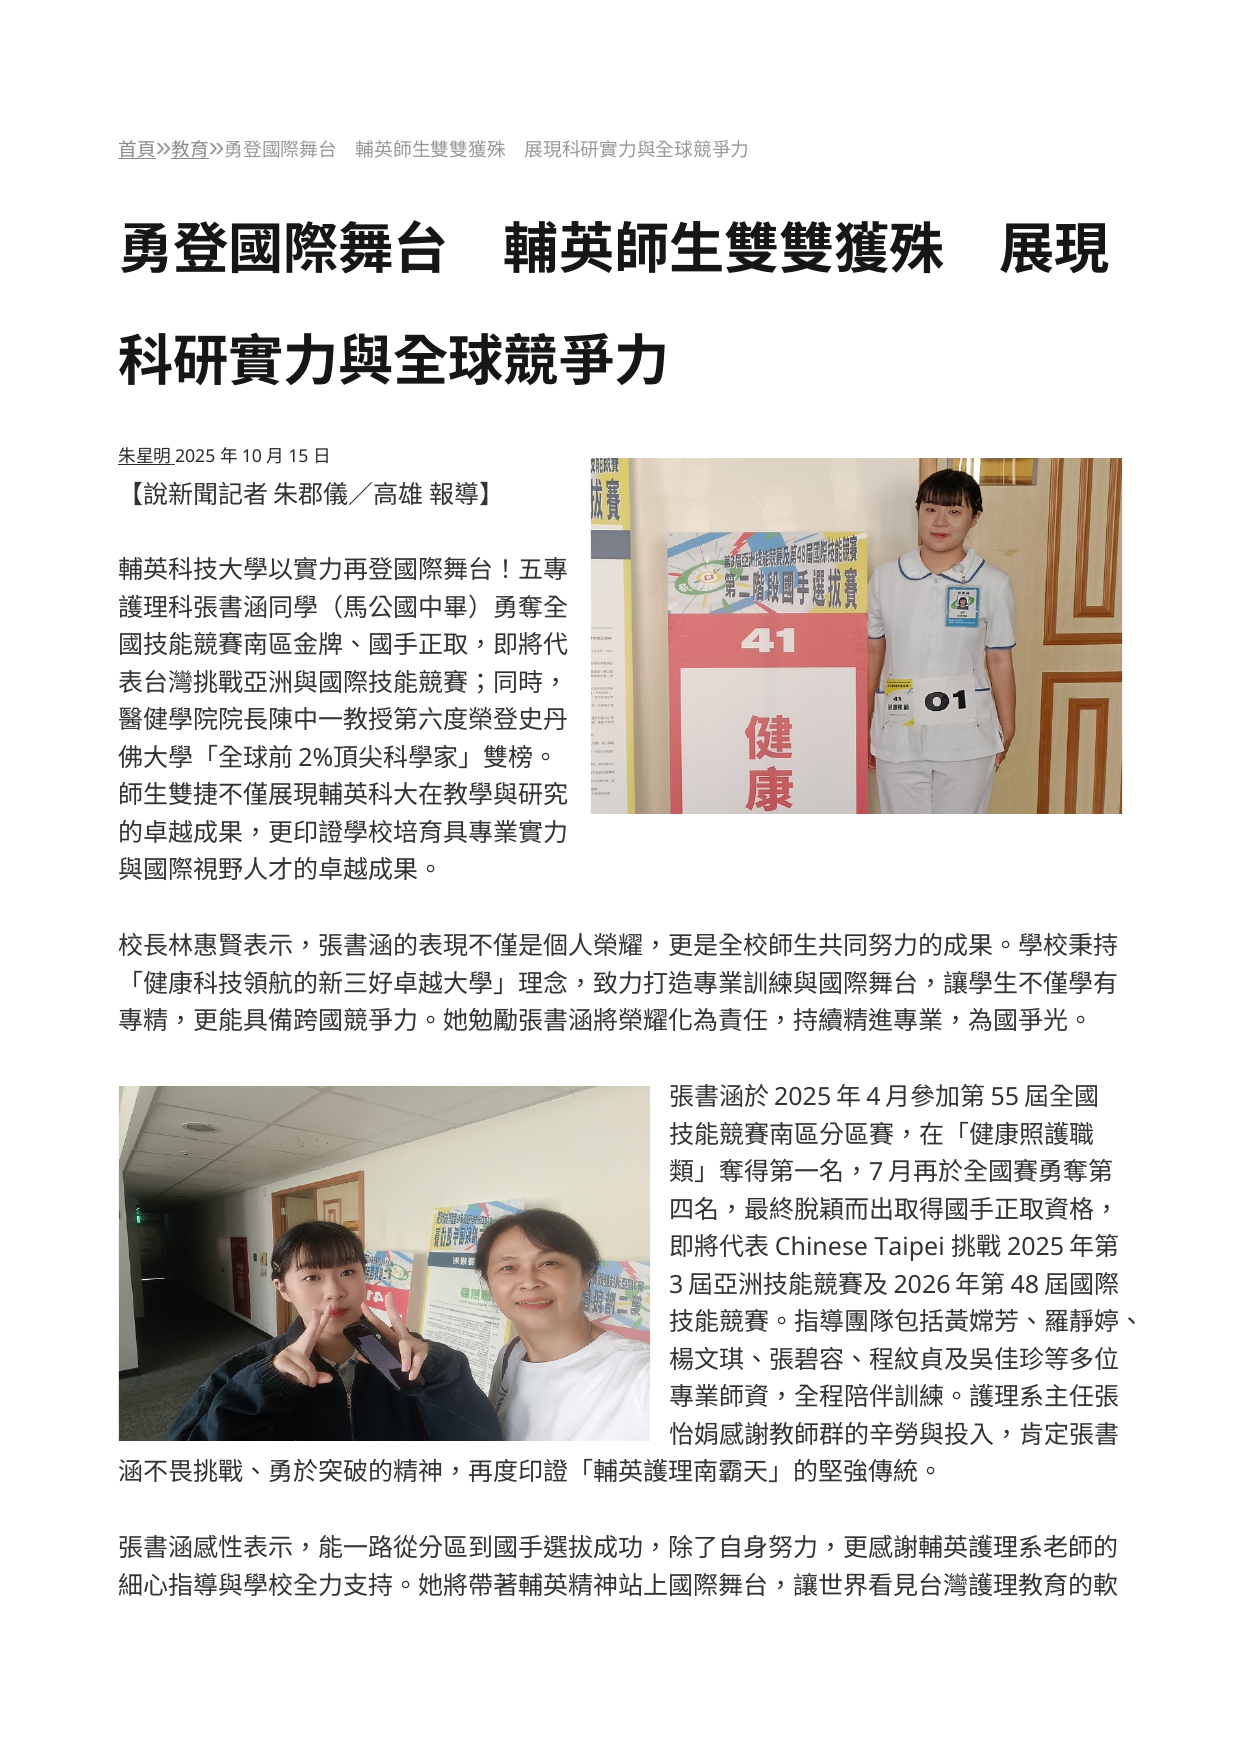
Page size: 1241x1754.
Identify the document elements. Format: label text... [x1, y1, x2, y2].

subtitle 勇登國際舞台 輔英師生雙雙獲殊 展現科研實力與全球競爭力 [118, 188, 1122, 413]
text 首頁»教育»勇登國際舞台 輔英師生雙雙獲殊 展現科研實力與全球競爭力 [118, 127, 1122, 164]
text 張書涵感性表示，能一路從分區到國手選拔成功，除了自身努力，更感謝輔英護理系老師的細心指導與學校全力支持。她將帶著輔英精神站上國際舞台，讓世界看見台灣護理教育的軟實力。校方也承諾持續提供資源，陪伴學生勇闖國際，拓展專業視野。 [118, 1527, 1122, 1602]
text 校長林惠賢表示，張書涵的表現不僅是個人榮耀，更是全校師生共同努力的成果。學校秉持「健康科技領航的新三好卓越大學」理念，致力打造專業訓練與國際舞台，讓學生不僅學有專精，更能具備跨國競爭力。她勉勵張書涵將榮耀化為責任，持續精進專業，為國爭光。 [118, 925, 1122, 1037]
picture [118, 1086, 651, 1441]
picture [590, 458, 1123, 814]
text 朱星明2025 年 10 月 15 日 [118, 436, 1122, 474]
text 【說新聞記者 朱郡儀／高雄 報導】 [118, 474, 590, 511]
text 輔英科技大學以實力再登國際舞台！五專護理科張書涵同學（馬公國中畢）勇奪全國技能競賽南區金牌、國手正取，即將代表台灣挑戰亞洲與國際技能競賽；同時，醫健學院院長陳中一教授第六度榮登史丹佛大學「全球前2%頂尖科學家」雙榜。師生雙捷不僅展現輔英科大在教學與研究的卓越成果，更印證學校培育具專業實力與國際視野人才的卓越成果。 [118, 549, 1122, 886]
